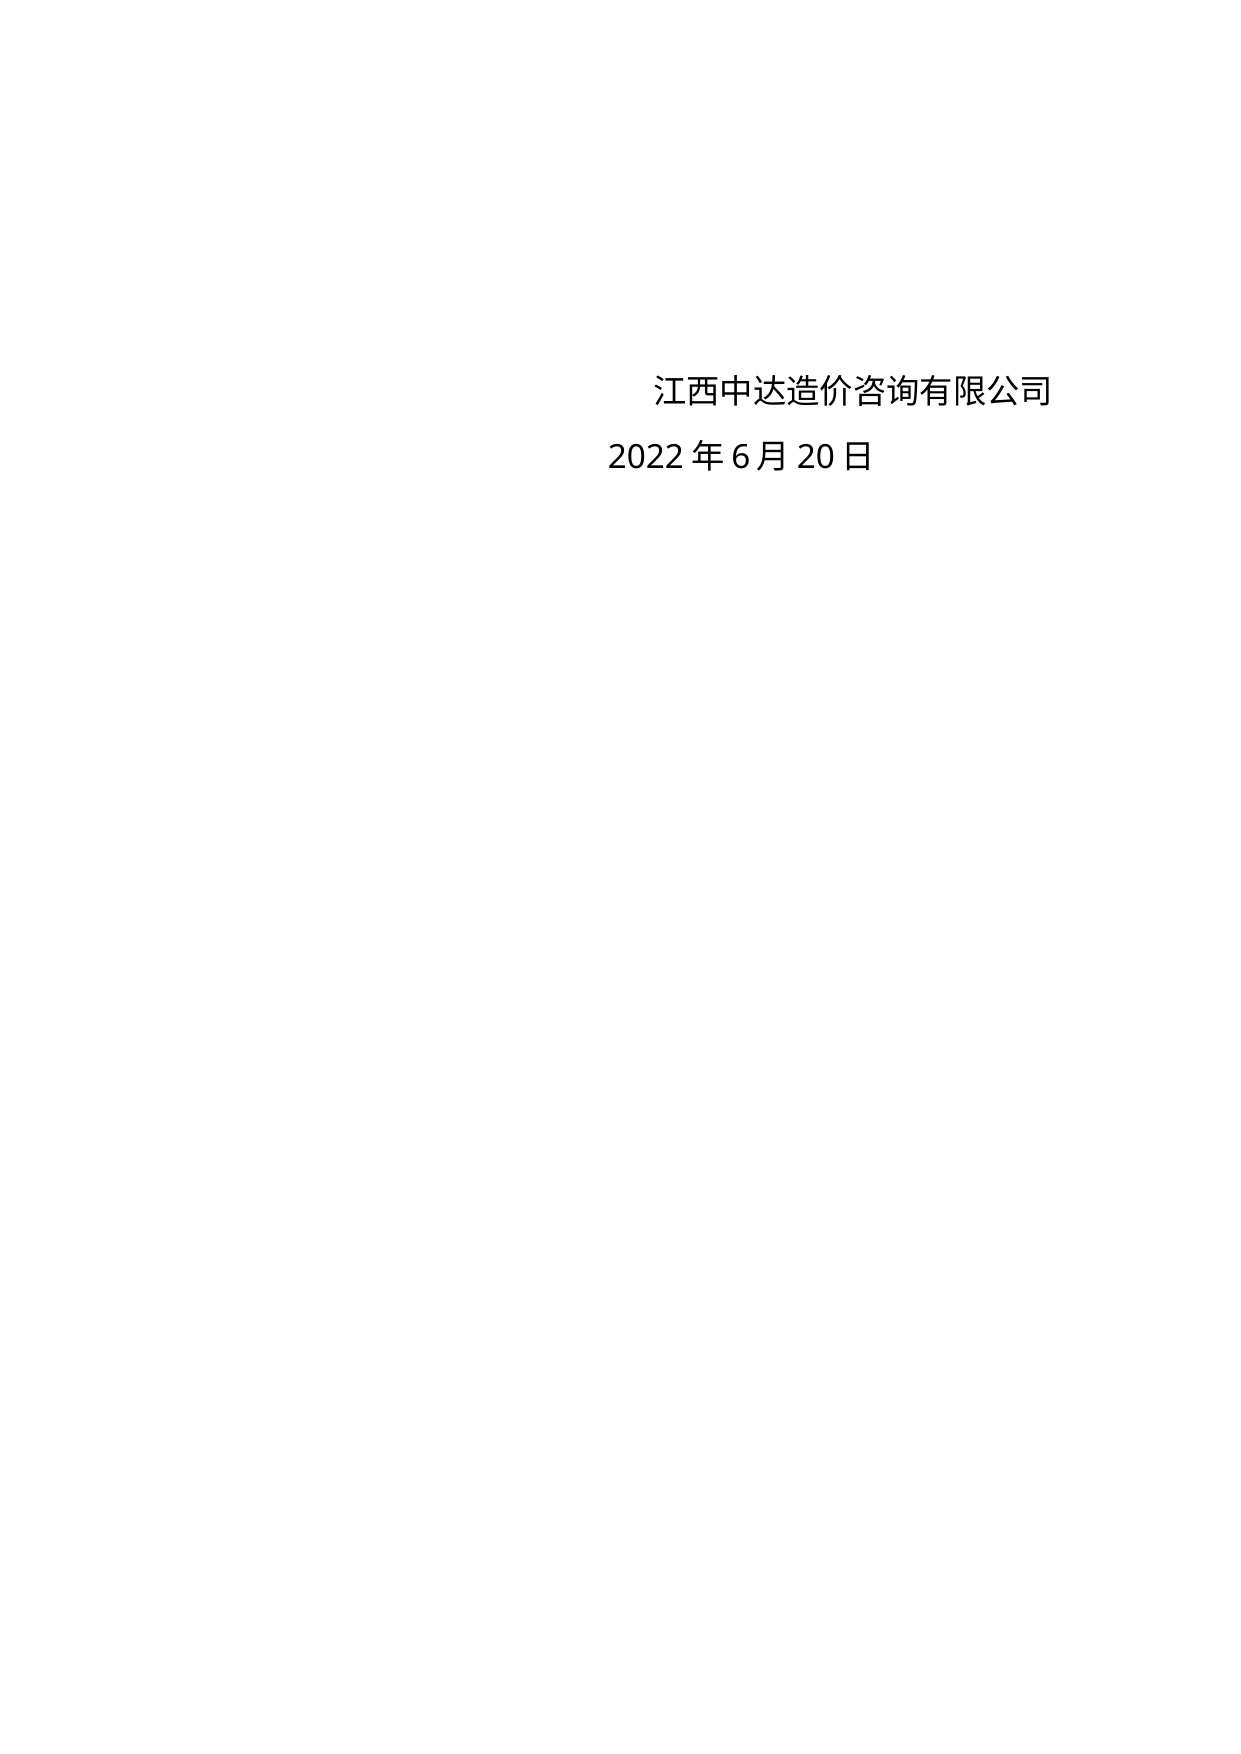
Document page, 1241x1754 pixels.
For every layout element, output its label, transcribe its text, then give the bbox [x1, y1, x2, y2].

text 2022年6月20日 [187, 422, 1053, 487]
text 江西中达造价咨询有限公司 [187, 357, 1053, 422]
